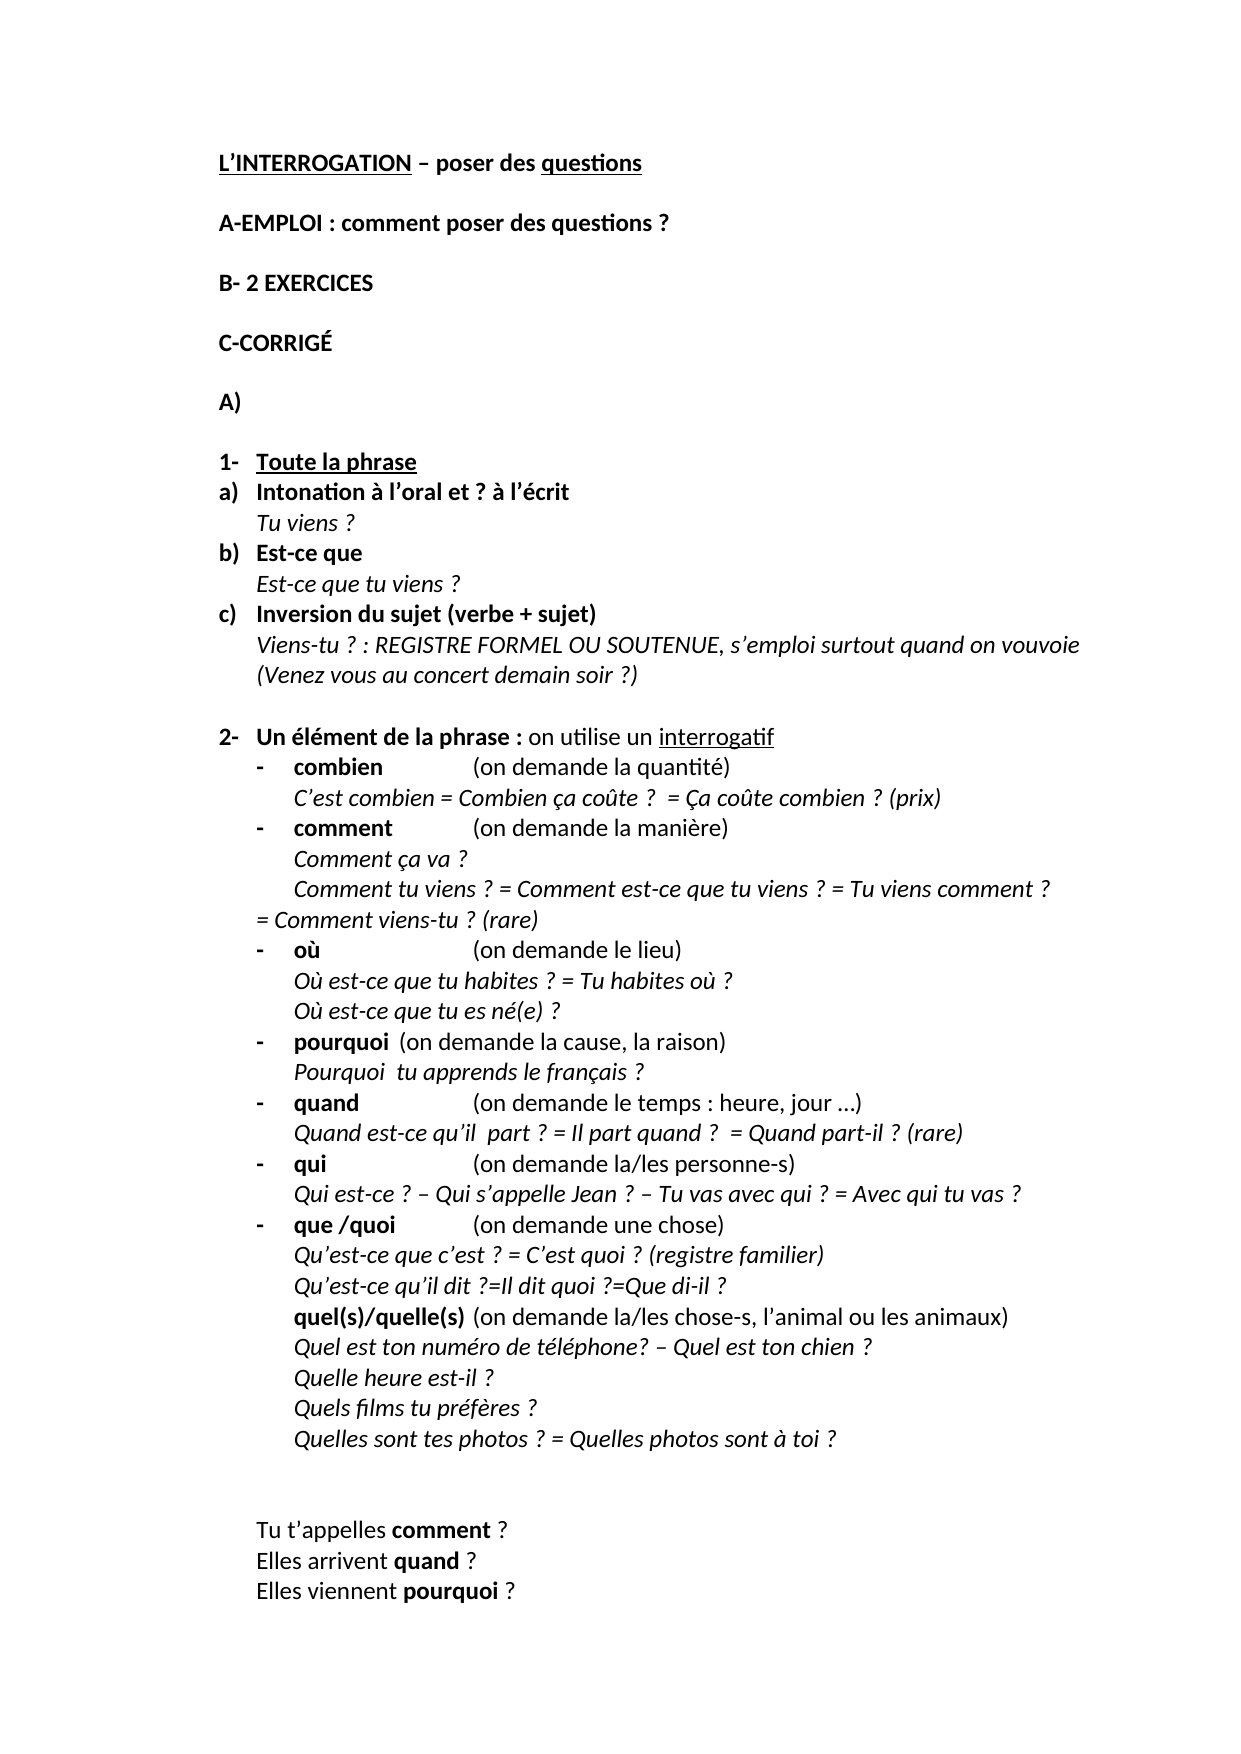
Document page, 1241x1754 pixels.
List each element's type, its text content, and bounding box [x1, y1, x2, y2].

list Intonation à l’oral et ? à l’écrit [218, 477, 1063, 507]
list Qu’est-ce qu’il dit ?=Il dit quoi ?=Que di-il ? [256, 1270, 1063, 1301]
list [256, 1484, 1063, 1606]
list Comment tu viens ? = Comment est-ce que tu viens ? = Tu viens comment ? = Comment viens-tu ? (rare) [256, 873, 1063, 934]
list Toute la phrase [218, 446, 1063, 477]
list Inversion du sujet (verbe + sujet) [218, 599, 1063, 629]
list quel(s)/quelle(s) (on demande la/les chose-s, l’animal ou les animaux) [256, 1301, 1063, 1331]
list C’est combien = Combien ça coûte ? = Ça coûte combien ? (prix) [256, 782, 1063, 812]
list Où est-ce que tu habites ? = Tu habites où ? [293, 965, 1063, 995]
list comment (on demande la manière) [256, 812, 1063, 843]
list Pourquoi tu apprends le français ? [293, 1056, 1063, 1087]
text A) [142, 386, 1063, 417]
list qui (on demande la/les personne-s) [256, 1148, 1063, 1178]
text A-EMPLOI : comment poser des questions ? [142, 207, 1063, 238]
list Un élément de la phrase : on utilise un interrogatif [218, 721, 1063, 751]
text C-CORRIGÉ [142, 327, 1063, 357]
list Quel est ton numéro de téléphone? – Quel est ton chien ? [256, 1331, 1063, 1362]
list Quels films tu préfères ? [256, 1392, 1063, 1423]
list Qui est-ce ? – Qui s’appelle Jean ? – Tu vas avec qui ? = Avec qui tu vas ? [293, 1178, 1063, 1209]
list Comment ça va ? [256, 843, 1063, 873]
list Tu viens ? [256, 507, 1063, 538]
text B- 2 EXERCICES [142, 267, 1063, 297]
list Quand est-ce qu’il part ? = Il part quand ? = Quand part-il ? (rare) [256, 1117, 1063, 1148]
list Quelles sont tes photos ? = Quelles photos sont à toi ? [256, 1423, 1063, 1453]
list Qu’est-ce que c’est ? = C’est quoi ? (registre familier) [256, 1239, 1063, 1270]
list où (on demande le lieu) [256, 934, 1063, 965]
list Viens-tu ? : REGISTRE FORMEL OU SOUTENUE, s’emploi surtout quand on vouvoie (Venez vous au concert demain soir ?) [256, 629, 1107, 690]
list Quelle heure est-il ? [256, 1362, 1063, 1392]
text L’INTERROGATION – poser des questions [142, 148, 1063, 178]
list pourquoi (on demande la cause, la raison) [256, 1026, 1063, 1056]
list Est-ce que [218, 538, 1063, 568]
list combien (on demande la quantité) [256, 751, 1063, 782]
list que /quoi (on demande une chose) [256, 1209, 1063, 1239]
list Où est-ce que tu es né(e) ? [293, 995, 1063, 1026]
list quand (on demande le temps : heure, jour …) [256, 1087, 1063, 1117]
list Est-ce que tu viens ? [256, 568, 1063, 599]
